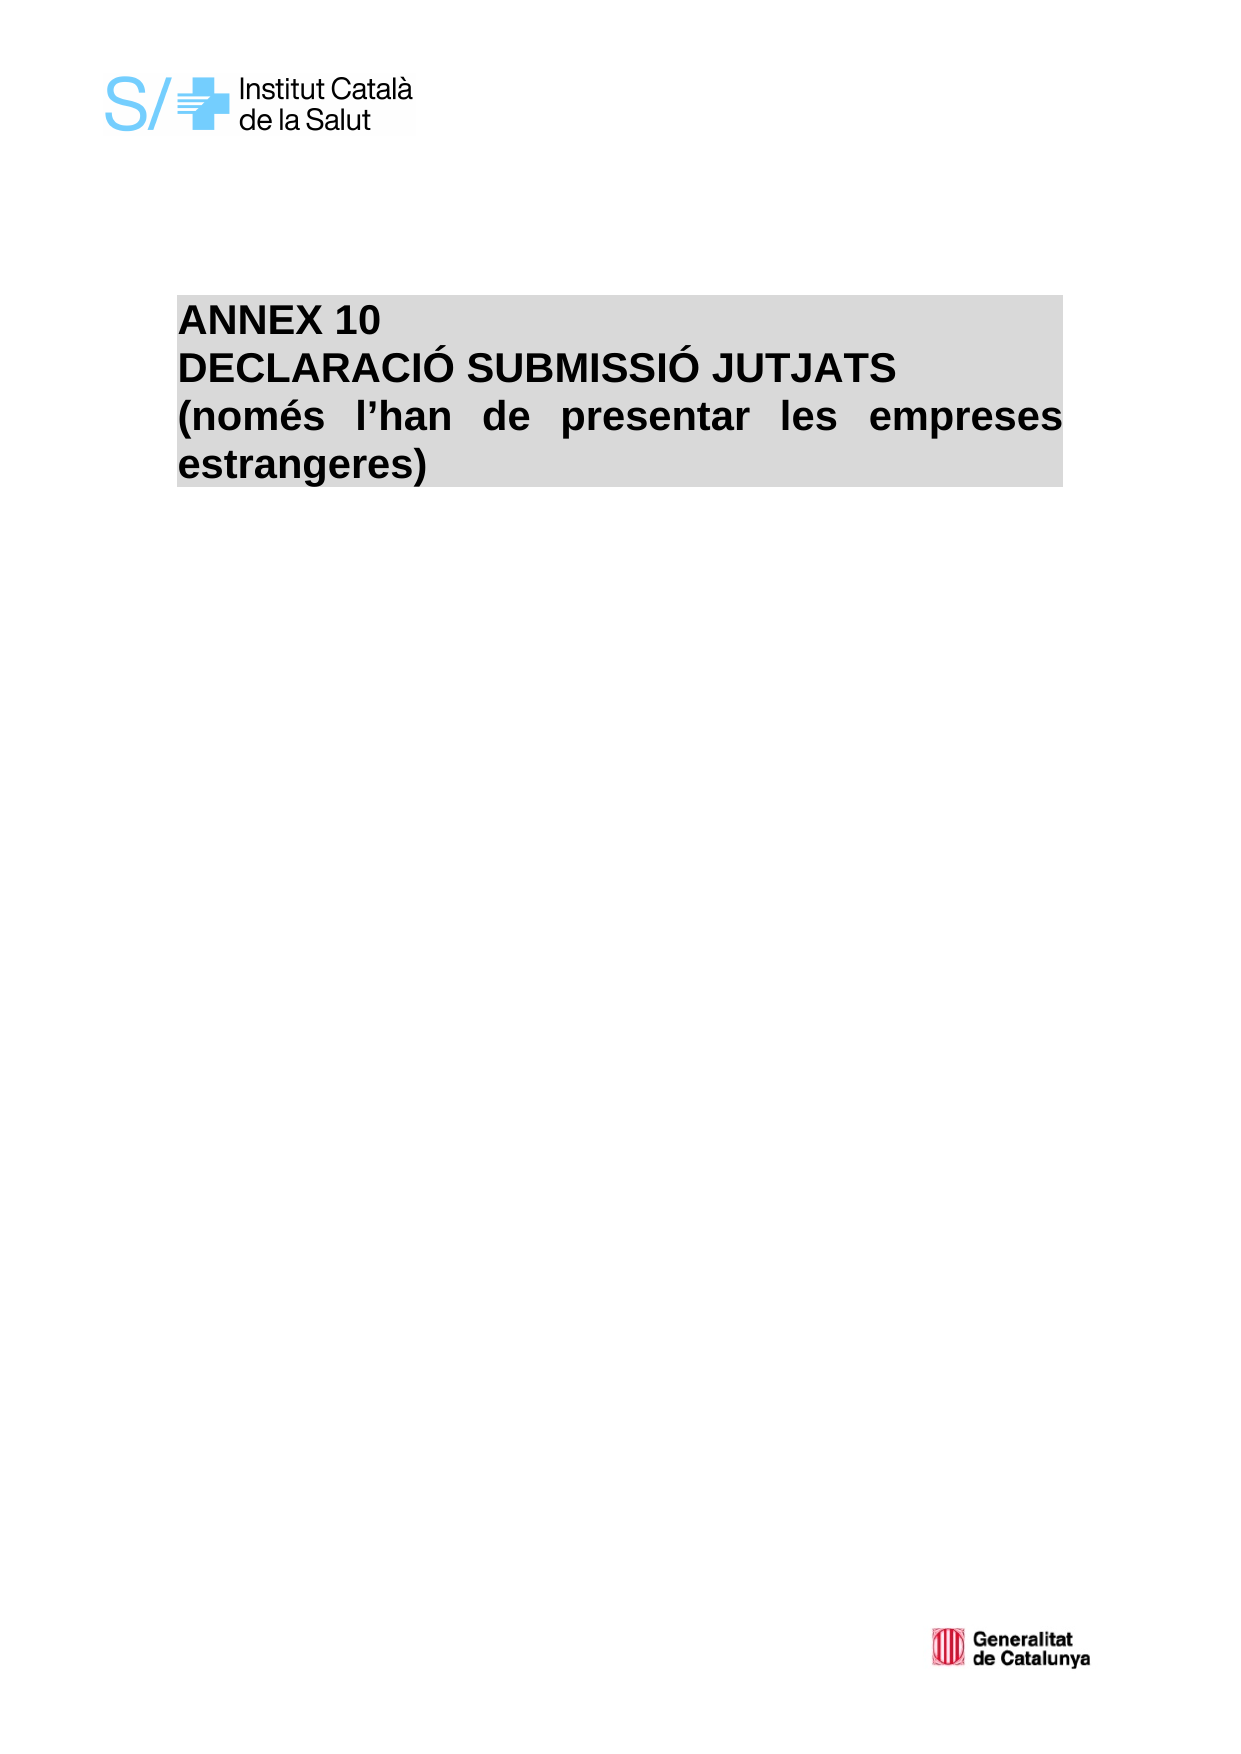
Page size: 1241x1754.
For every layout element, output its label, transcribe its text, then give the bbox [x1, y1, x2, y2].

picture [893, 1621, 1129, 1674]
text ANNEX 10 [177, 295, 1063, 343]
text (només l’han de presentar les empreses estrangeres) [177, 391, 1063, 487]
text DECLARACIÓ SUBMISSIÓ JUTJATS [177, 343, 1063, 391]
picture [103, 73, 416, 136]
